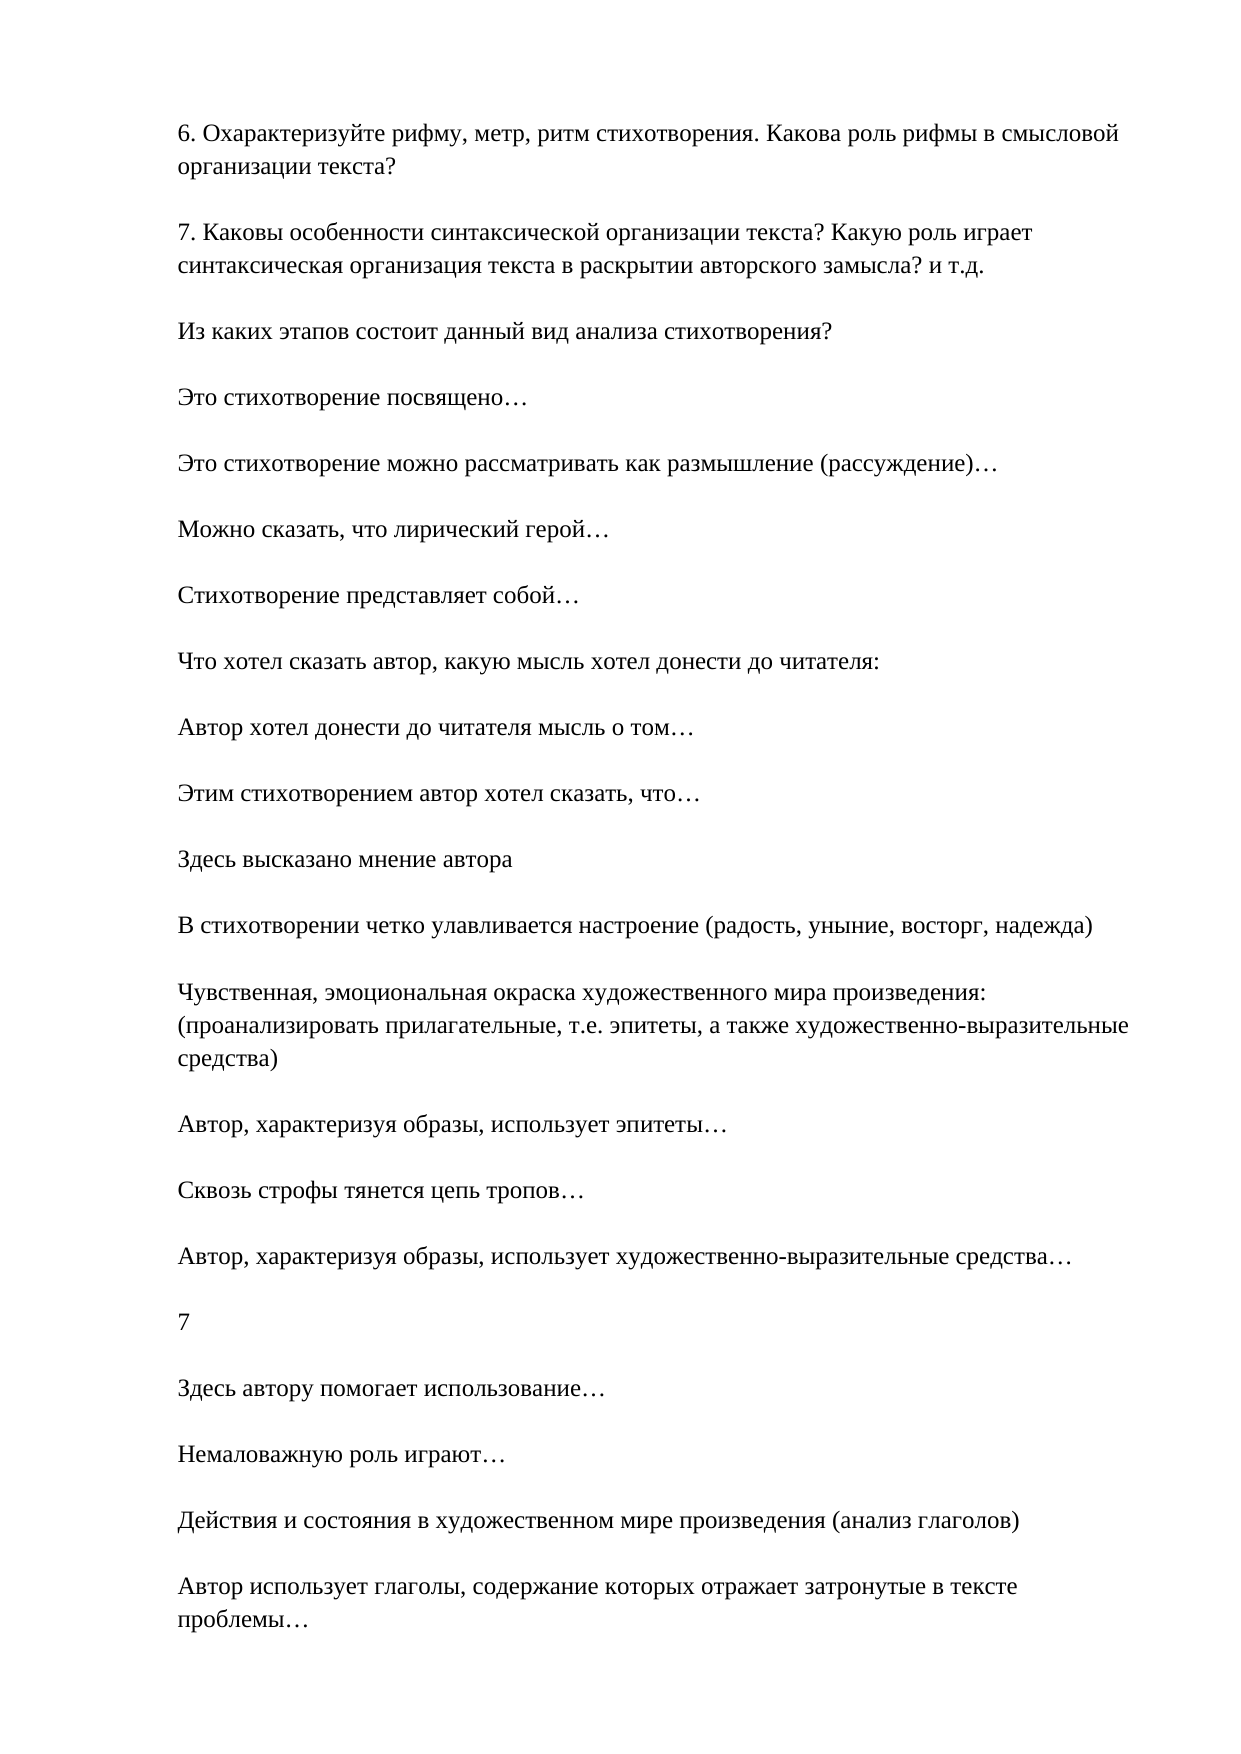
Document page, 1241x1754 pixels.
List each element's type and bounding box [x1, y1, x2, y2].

text [177, 118, 1152, 1633]
